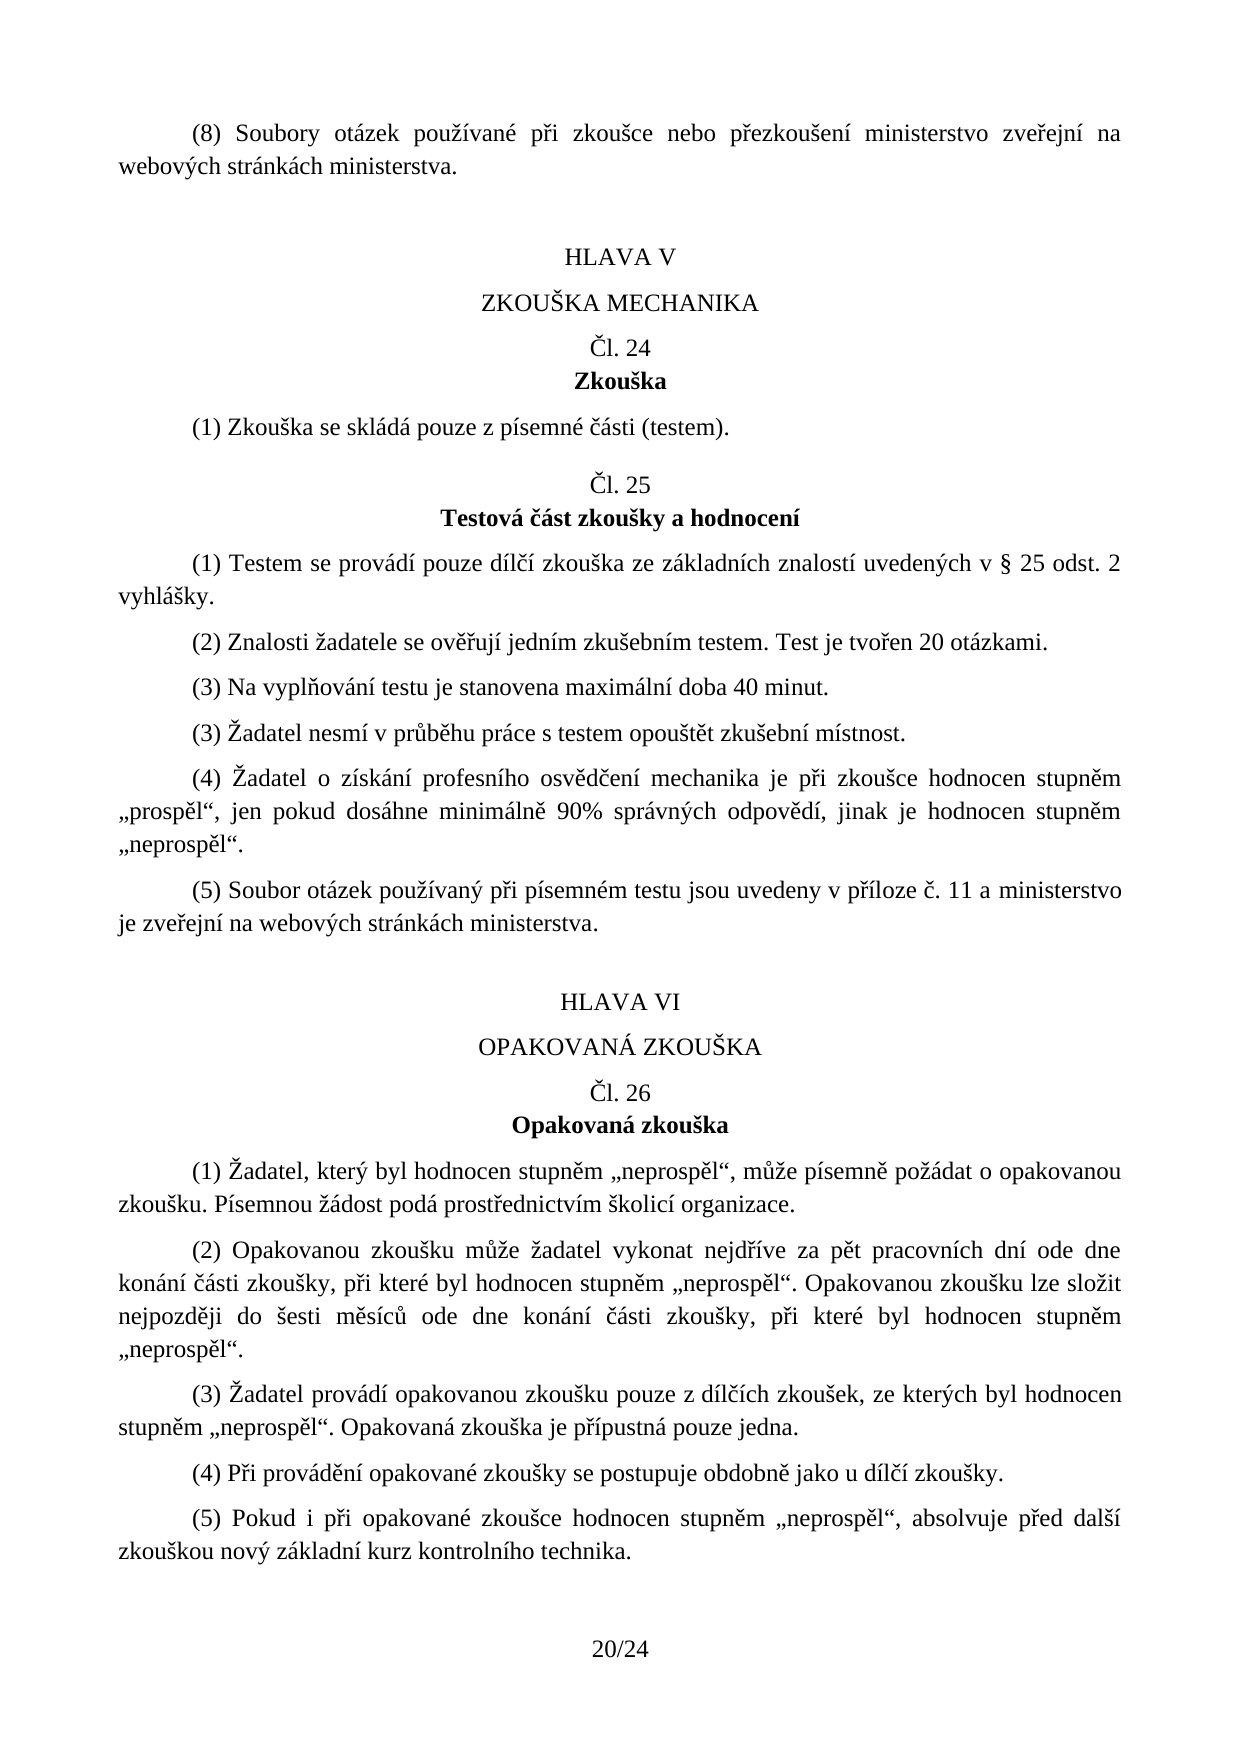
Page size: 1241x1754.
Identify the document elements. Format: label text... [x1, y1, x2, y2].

text (2) Opakovanou zkoušku může žadatel vykonat nejdříve za pět pracovních dní ode dne konání části zkoušky, při které byl hodnocen stupněm „neprospěl“. Opakovanou zkoušku lze složit nejpozději do šesti měsíců ode dne konání části zkoušky, při které byl hodnocen stupněm „neprospěl“. [118, 1235, 1122, 1362]
text Opakovaná zkouška [118, 1111, 1122, 1139]
text (5) Pokud i při opakované zkoušce hodnocen stupněm „neprospěl“, absolvuje před další zkouškou nový základní kurz kontrolního technika. [118, 1503, 1122, 1565]
text (2) Znalosti žadatele se ověřují jedním zkušebním testem. Test je tvořen 20 otázkami. [118, 627, 1122, 656]
text ZKOUŠKA MECHANIKA [118, 288, 1122, 316]
text Testová část zkoušky a hodnocení [118, 503, 1122, 532]
text (1) Testem se provádí pouze dílčí zkouška ze základních znalostí uvedených v § 25 odst. 2 vyhlášky. [118, 548, 1122, 610]
text OPAKOVANÁ ZKOUŠKA [118, 1032, 1122, 1061]
text (3) Žadatel nesmí v průběhu práce s testem opouštět zkušební místnost. [118, 718, 1122, 747]
text Zkouška [118, 366, 1122, 395]
text HLAVA V [118, 242, 1122, 271]
text (5) Soubor otázek používaný při písemném testu jsou uvedeny v příloze č. 11 a ministerstvo je zveřejní na webových stránkách ministerstva. [118, 875, 1122, 937]
text (4) Při provádění opakované zkoušky se postupuje obdobně jako u dílčí zkoušky. [118, 1458, 1122, 1487]
text Čl. 26 [118, 1078, 1122, 1106]
text Čl. 25 [118, 470, 1122, 498]
text (4) Žadatel o získání profesního osvědčení mechanika je při zkoušce hodnocen stupněm „prospěl“, jen pokud dosáhne minimálně 90% správných odpovědí, jinak je hodnocen stupněm „neprospěl“. [118, 763, 1122, 858]
text Čl. 24 [118, 333, 1122, 362]
text HLAVA VI [118, 987, 1122, 1015]
text (1) Zkouška se skládá pouze z písemné části (testem). [118, 412, 1122, 441]
text (3) Na vyplňování testu je stanovena maximální doba 40 minut. [118, 672, 1122, 701]
text (1) Žadatel, který byl hodnocen stupněm „neprospěl“, může písemně požádat o opakovanou zkoušku. Písemnou žádost podá prostřednictvím školicí organizace. [118, 1156, 1122, 1218]
text (3) Žadatel provádí opakovanou zkoušku pouze z dílčích zkoušek, ze kterých byl hodnocen stupněm „neprospěl“. Opakovaná zkouška je přípustná pouze jedna. [118, 1379, 1122, 1441]
text (8) Soubory otázek používané při zkoušce nebo přezkoušení ministerstvo zveřejní na webových stránkách ministerstva. [118, 118, 1122, 180]
